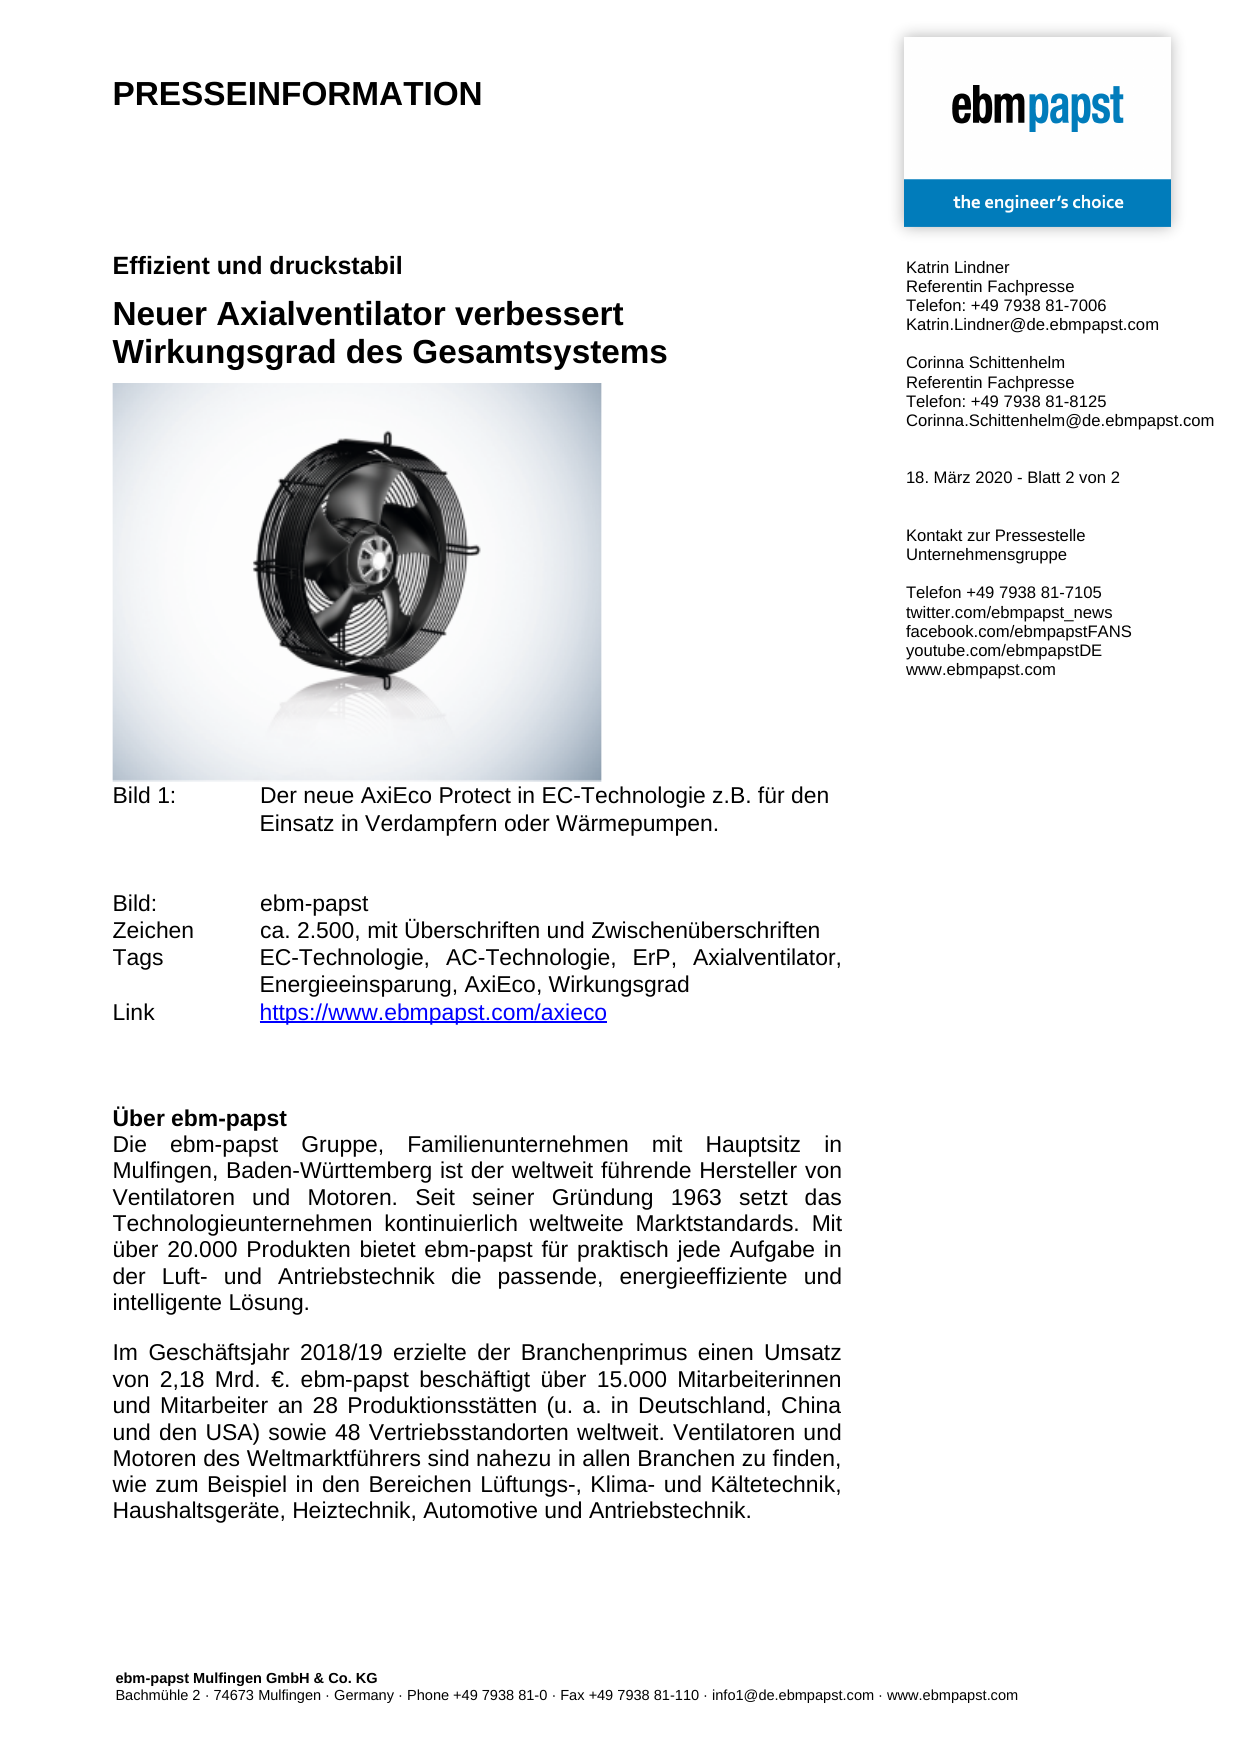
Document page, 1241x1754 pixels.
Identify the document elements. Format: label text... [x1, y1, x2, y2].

text Die ebm-papst Gruppe, Familienunternehmen mit Hauptsitz in Mulfingen, Baden-Württemberg ist der weltweit führende Hersteller von Ventilatoren und Motoren. Seit seiner Gründung 1963 setzt das Technologieunternehmen kontinuierlich weltweite Marktstandards. Mit über 20.000 Produkten bietet ebm-papst für praktisch jede Aufgabe in der Luft- und Antriebstechnik die passende, energieeffiziente und intelligente Lösung. [112, 1131, 842, 1315]
text Über ebm-papst [112, 1104, 842, 1131]
picture [881, 14, 1194, 250]
subtitle Tags EC-Technologie, AC-Technologie, ErP, Axialventilator, Energieeinsparung, AxiEco, Wirkungsgrad [112, 943, 842, 998]
text Im Geschäftsjahr 2018/19 erzielte der Branchenprimus einen Umsatz von 2,18 Mrd. €. ebm-papst beschäftigt über 15.000 Mitarbeiterinnen und Mitarbeiter an 28 Produktionsstätten (u. a. in Deutschland, China und den USA) sowie 48 Vertriebsstandorten weltweit. Ventilatoren und Motoren des Weltmarktführers sind nahezu in allen Branchen zu finden, wie zum Beispiel in den Bereichen Lüftungs-, Klima- und Kältetechnik, Haushaltsgeräte, Heiztechnik, Automotive und Antriebstechnik. [112, 1339, 842, 1524]
picture [112, 383, 602, 782]
subtitle Bild: ebm-papst [112, 889, 842, 916]
text Bild 1: Der neue AxiEco Protect in EC-Technologie z.B. für den Einsatz in Verdampfern oder Wärmepumpen. [112, 782, 842, 836]
subtitle Link https://www.ebmpapst.com/axieco [112, 998, 842, 1052]
subtitle Zeichen ca. 2.500, mit Überschriften und Zwischenüberschriften [112, 916, 842, 943]
